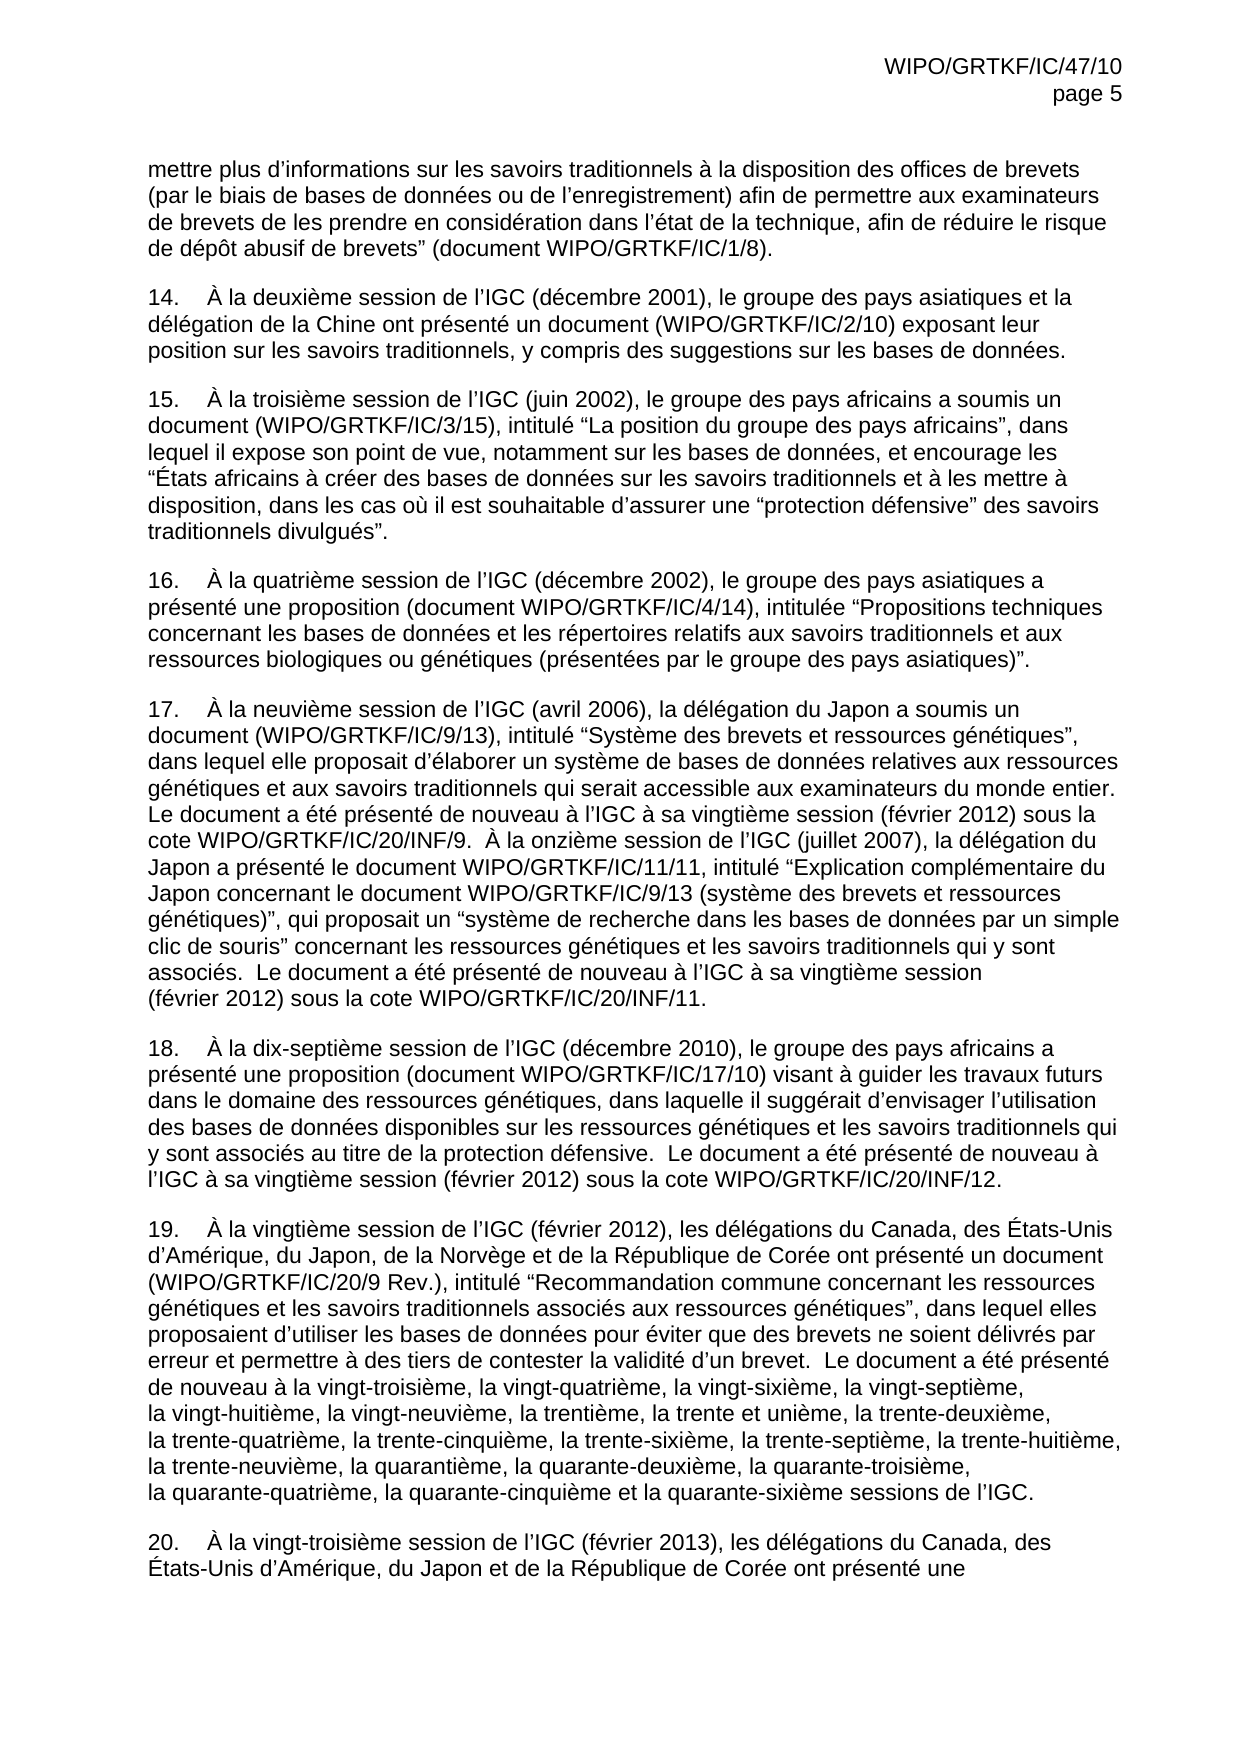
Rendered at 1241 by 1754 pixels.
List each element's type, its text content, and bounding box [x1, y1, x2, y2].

text À la dix-septième session de l’IGC (décembre 2010), le groupe des pays africains a présenté une proposition (document WIPO/GRTKF/IC/17/10) visant à guider les travaux futurs dans le domaine des ressources génétiques, dans laquelle il suggérait d’envisager l’utilisation des bases de données disponibles sur les ressources génétiques et les savoirs traditionnels qui y sont associés au titre de la protection défensive. Le document a été présenté de nouveau à l’IGC à sa vingtième session (février 2012) sous la cote WIPO/GRTKF/IC/20/INF/12. [148, 1035, 1122, 1193]
text À la troisième session de l’IGC (juin 2002), le groupe des pays africains a soumis un document (WIPO/GRTKF/IC/3/15), intitulé “La position du groupe des pays africains”, dans lequel il expose son point de vue, notamment sur les bases de données, et encourage les “États africains à créer des bases de données sur les savoirs traditionnels et à les mettre à disposition, dans les cas où il est souhaitable d’assurer une “protection défensive” des savoirs traditionnels divulgués”. [148, 386, 1122, 544]
text À la quatrième session de l’IGC (décembre 2002), le groupe des pays asiatiques a présenté une proposition (document WIPO/GRTKF/IC/4/14), intitulée “Propositions techniques concernant les bases de données et les répertoires relatifs aux savoirs traditionnels et aux ressources biologiques ou génétiques (présentées par le groupe des pays asiatiques)”. [148, 567, 1122, 673]
text À la vingtième session de l’IGC (février 2012), les délégations du Canada, des États-Unis d’Amérique, du Japon, de la Norvège et de la République de Corée ont présenté un document (WIPO/GRTKF/IC/20/9 Rev.), intitulé “Recommandation commune concernant les ressources génétiques et les savoirs traditionnels associés aux ressources génétiques”, dans lequel elles proposaient d’utiliser les bases de données pour éviter que des brevets ne soient délivrés par erreur et permettre à des tiers de contester la validité d’un brevet. Le document a été présenté de nouveau à la vingt-troisième, la vingt-quatrième, la vingt-sixième, la vingt-septième, la vingt-huitième, la vingt-neuvième, la trentième, la trente et unième, la trente-deuxième, la trente-quatrième, la trente-cinquième, la trente-sixième, la trente-septième, la trente-huitième, la trente-neuvième, la quarantième, la quarante-deuxième, la quarante-troisième, la quarante-quatrième, la quarante-cinquième et la quarante-sixième sessions de l’IGC. [148, 1216, 1122, 1506]
text À la neuvième session de l’IGC (avril 2006), la délégation du Japon a soumis un document (WIPO/GRTKF/IC/9/13), intitulé “Système des brevets et ressources génétiques”, dans lequel elle proposait d’élaborer un système de bases de données relatives aux ressources génétiques et aux savoirs traditionnels qui serait accessible aux examinateurs du monde entier. Le document a été présenté de nouveau à l’IGC à sa vingtième session (février 2012) sous la cote WIPO/GRTKF/IC/20/INF/9. À la onzième session de l’IGC (juillet 2007), la délégation du Japon a présenté le document WIPO/GRTKF/IC/11/11, intitulé “Explication complémentaire du Japon concernant le document WIPO/GRTKF/IC/9/13 (système des brevets et ressources génétiques)”, qui proposait un “système de recherche dans les bases de données par un simple clic de souris” concernant les ressources génétiques et les savoirs traditionnels qui y sont associés. Le document a été présenté de nouveau à l’IGC à sa vingtième session (février 2012) sous la cote WIPO/GRTKF/IC/20/INF/11. [148, 696, 1122, 1012]
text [148, 156, 1122, 261]
text À la deuxième session de l’IGC (décembre 2001), le groupe des pays asiatiques et la délégation de la Chine ont présenté un document (WIPO/GRTKF/IC/2/10) exposant leur position sur les savoirs traditionnels, y compris des suggestions sur les bases de données. [148, 284, 1122, 363]
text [148, 1528, 1122, 1581]
